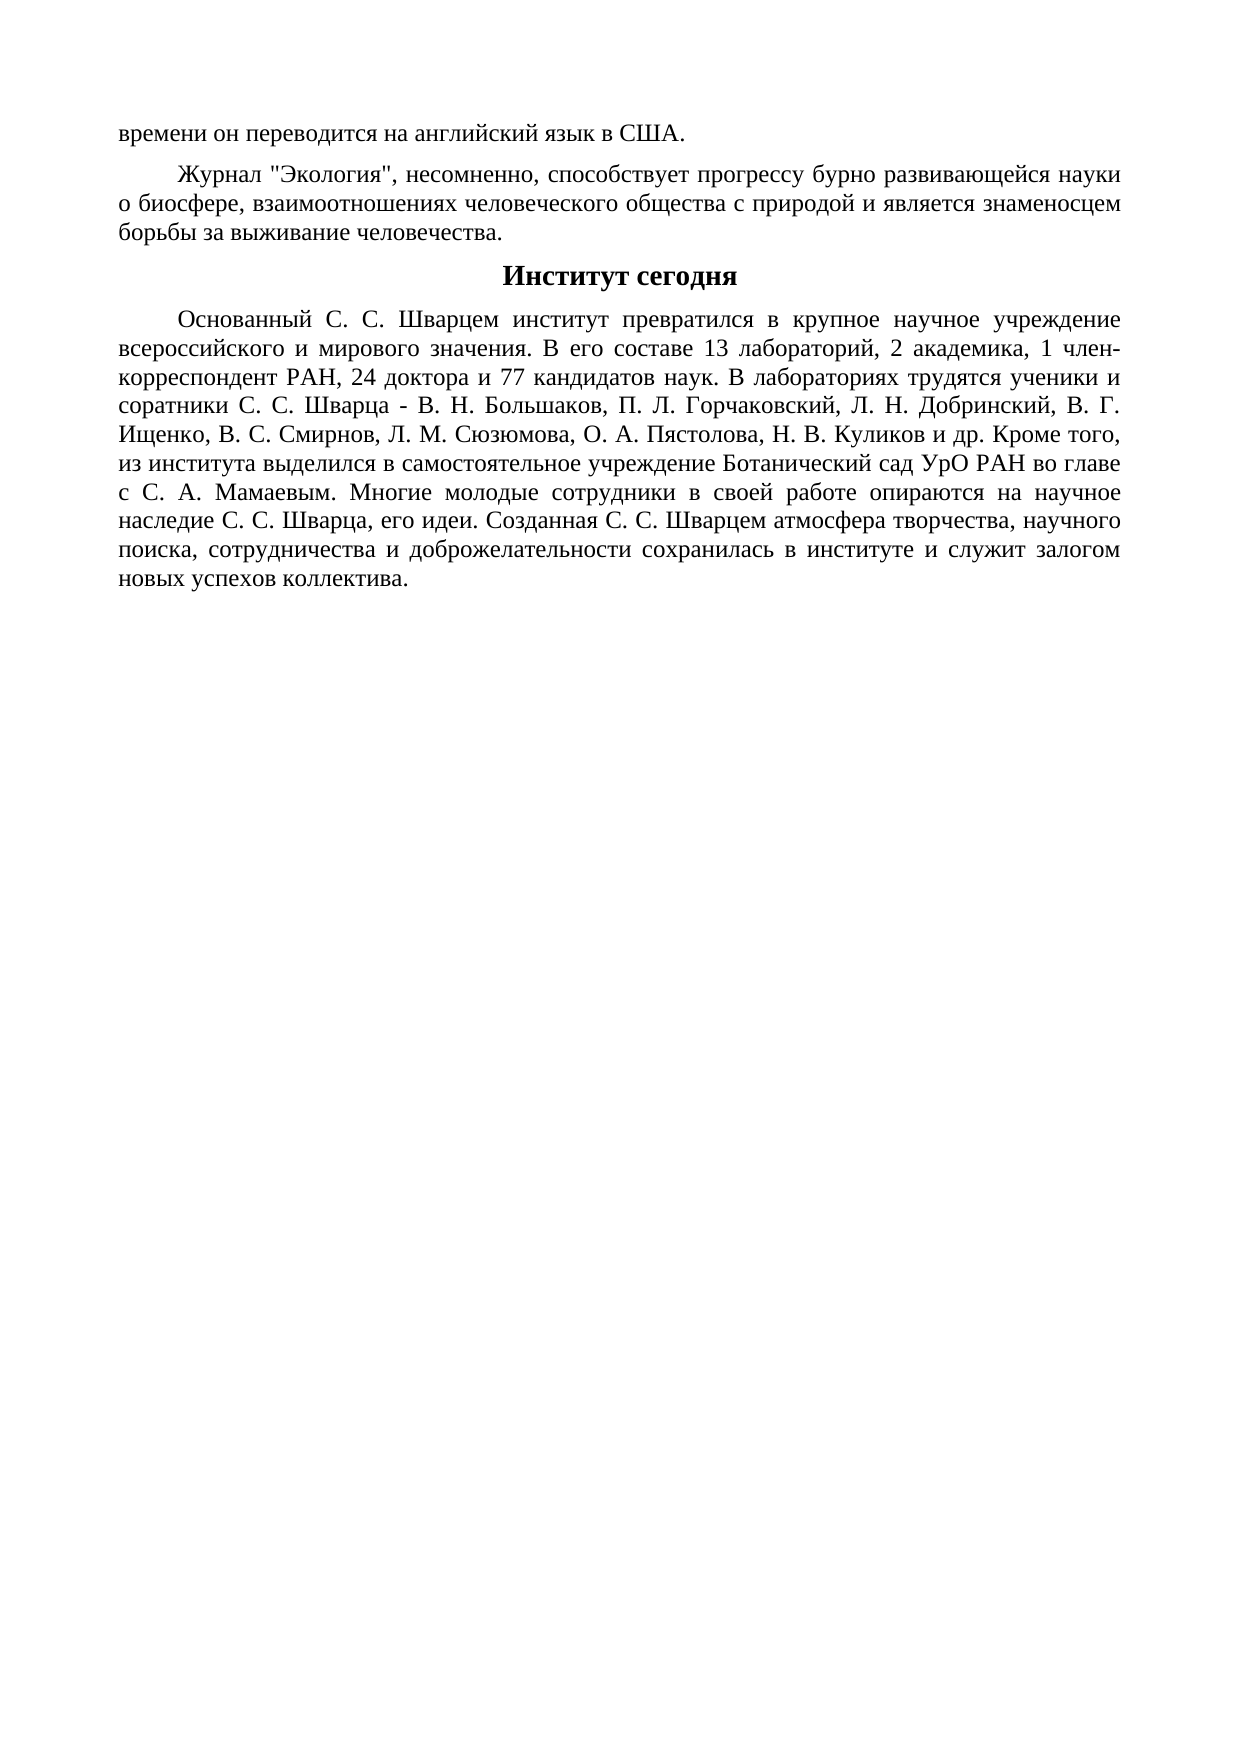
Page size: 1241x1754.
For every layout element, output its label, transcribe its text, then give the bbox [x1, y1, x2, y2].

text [118, 118, 1122, 147]
text Институт сегодня [118, 258, 1122, 292]
text Основанный С. С. Шварцем институт превратился в крупное научное учреждение всероссийского и мирового значения. В его составе 13 лабораторий, 2 академика, 1 член-корреспондент РАН, 24 доктора и 77 кандидатов наук. В лабораториях трудятся ученики и соратники С. С. Шварца - В. Н. Большаков, П. Л. Горчаковский, Л. Н. Добринский, В. Г. Ищенко, В. С. Смирнов, Л. М. Сюзюмова, О. А. Пястолова, Н. В. Куликов и др. Кроме того, из института выделился в самостоятельное учреждение Ботанический сад УрО РАН во главе с С. А. Мамаевым. Многие молодые сотрудники в своей работе опираются на научное наследие С. С. Шварца, его идеи. Созданная С. С. Шварцем атмосфера творчества, научного поиска, сотрудничества и доброжелательности сохранилась в институте и служит залогом новых успехов коллектива. [118, 304, 1122, 592]
text Журнал "Экология", несомненно, способствует прогрессу бурно развивающейся науки о биосфере, взаимоотношениях человеческого общества с природой и является знаменосцем борьбы за выживание человечества. [118, 159, 1122, 246]
